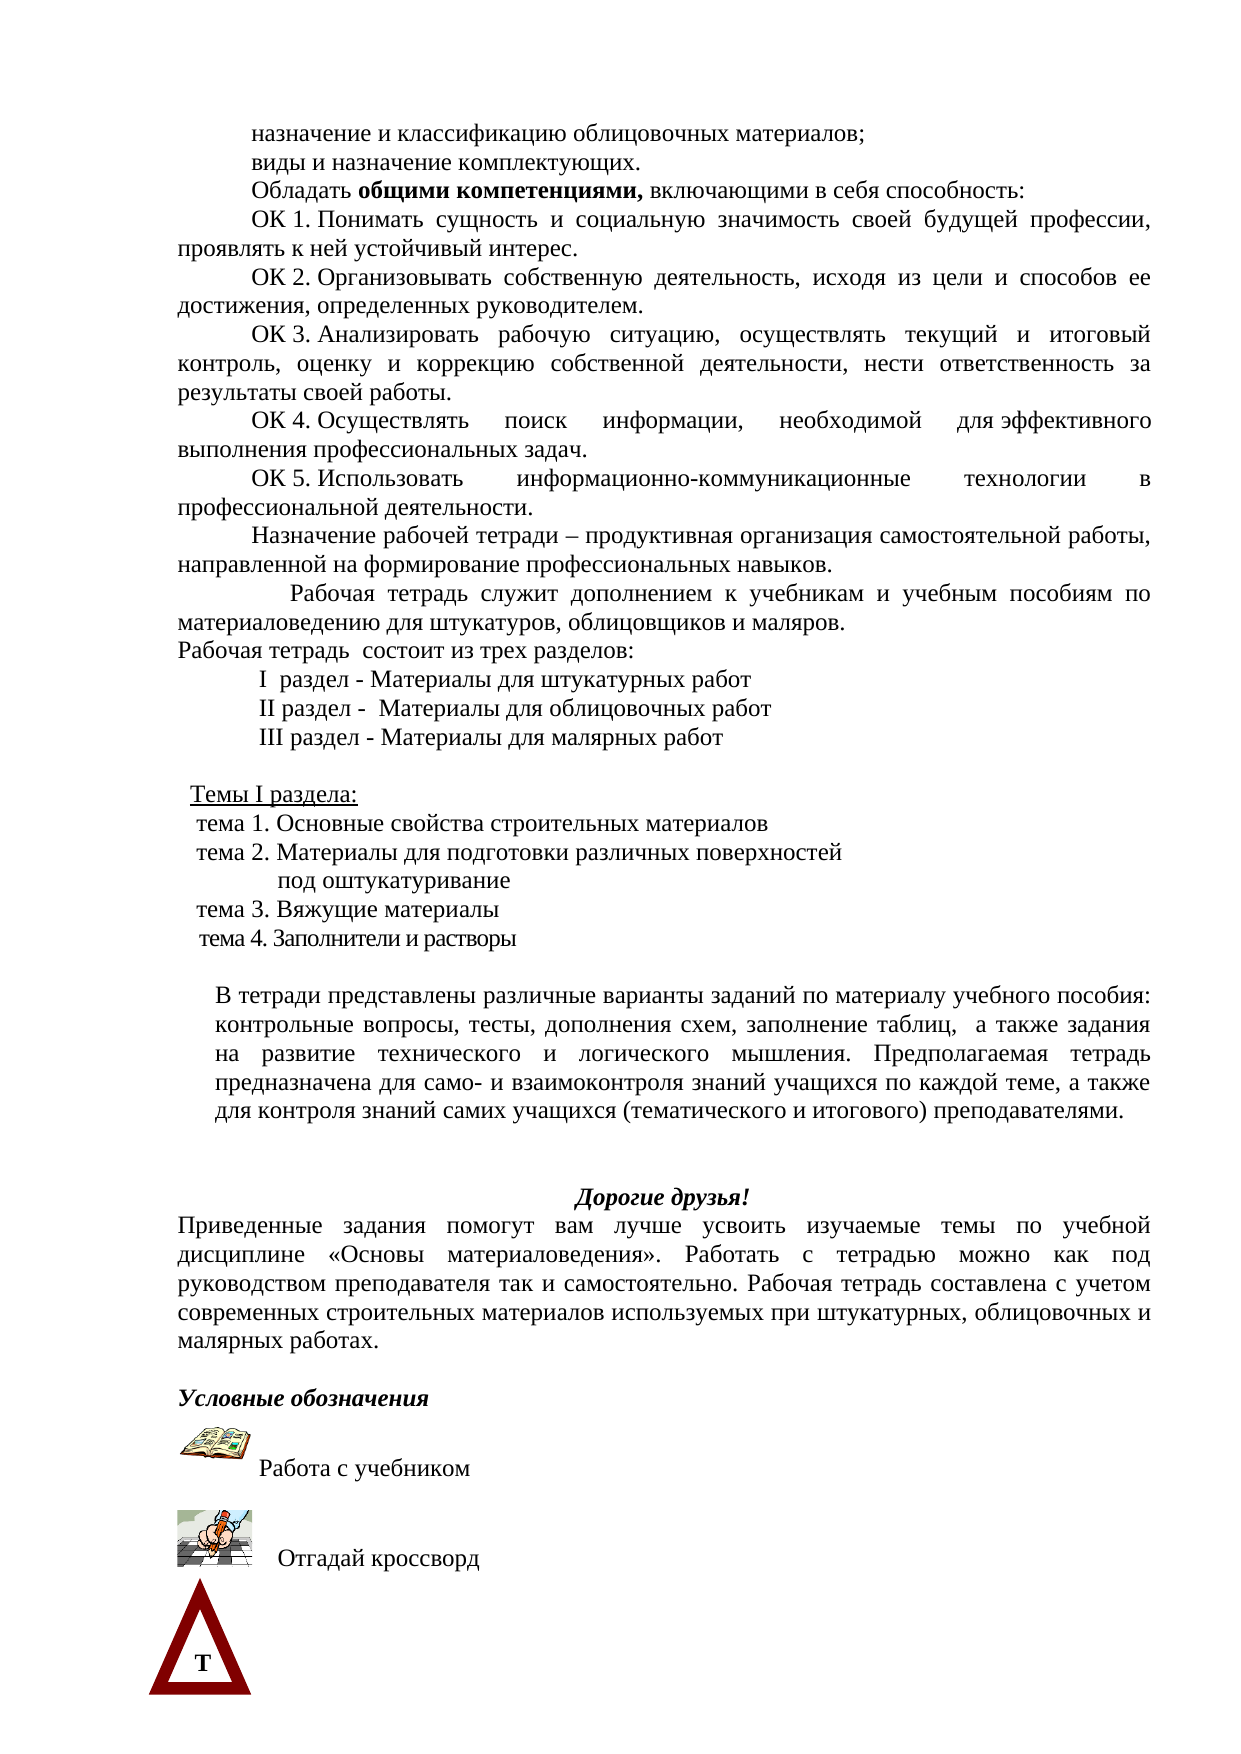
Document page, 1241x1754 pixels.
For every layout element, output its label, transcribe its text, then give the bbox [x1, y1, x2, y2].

text тема 4. Заполнители и растворы [177, 923, 1152, 952]
text Работа с учебником [177, 1412, 1152, 1481]
text В тетради представлены различные варианты заданий по материалу учебного пособия: контрольные вопросы, тесты, дополнения схем, заполнение таблиц, а также задания на развитие технического и логического мышления. Предполагаемая тетрадь предназначена для само- и взаимоконтроля знаний учащихся по каждой теме, а также для контроля знаний самих учащихся (тематического и итогового) преподавателями. [215, 981, 1152, 1124]
text ОК 4. Осуществлять поиск информации, необходимой для эффективного выполнения профессиональных задач. [177, 406, 1152, 463]
text Отгадай кроссворд [177, 1510, 1152, 1572]
text ОК 3. Анализировать рабочую ситуацию, осуществлять текущий и итоговый контроль, оценку и коррекцию собственной деятельности, нести ответственность за результаты своей работы. [177, 319, 1152, 406]
text Рабочая тетрадь состоит из трех разделов: [177, 636, 1152, 664]
text Приведенные задания помогут вам лучше усвоить изучаемые темы по учебной дисциплине «Основы материаловедения». Работать с тетрадью можно как под руководством преподавателя так и самостоятельно. Рабочая тетрадь составлена с учетом современных строительных материалов используемых при штукатурных, облицовочных и малярных работах. [177, 1211, 1152, 1354]
text тема 3. Вяжущие материалы [177, 894, 1152, 923]
text I раздел - Материалы для штукатурных работ [177, 664, 1152, 693]
text ОК 5. Использовать информационно-коммуникационные технологии в профессиональной деятельности. [177, 463, 1152, 521]
text III раздел - Материалы для малярных работ [177, 722, 1152, 751]
text виды и назначение комплектующих. [177, 147, 1152, 176]
text назначение и классификацию облицовочных материалов; [177, 118, 1152, 147]
text ОК 2. Организовывать собственную деятельность, исходя из цели и способов ее достижения, определенных руководителем. [177, 262, 1152, 319]
text тема 1. Основные свойства строительных материалов [177, 808, 1152, 837]
text под оштукатуривание [177, 866, 1152, 894]
picture [177, 1411, 253, 1476]
text Назначение рабочей тетради – продуктивная организация самостоятельной работы, направленной на формирование профессиональных навыков. [177, 521, 1152, 578]
text II раздел - Материалы для облицовочных работ [177, 693, 1152, 722]
text тема 2. Материалы для подготовки различных поверхностей [177, 837, 1152, 866]
list ОК 1. Понимать сущность и социальную значимость своей будущей профессии, проявлять к ней устойчивый интерес. [177, 204, 1152, 262]
text Дорогие друзья! [177, 1182, 1152, 1211]
picture [177, 1510, 253, 1567]
text Условные обозначения [177, 1383, 1152, 1412]
text Темы I раздела: [177, 779, 1152, 808]
list Обладать общими компетенциями, включающими в себя способность: [177, 176, 1152, 204]
text Рабочая тетрадь служит дополнением к учебникам и учебным пособиям по материаловедению для штукатуров, облицовщиков и маляров. [177, 578, 1152, 636]
